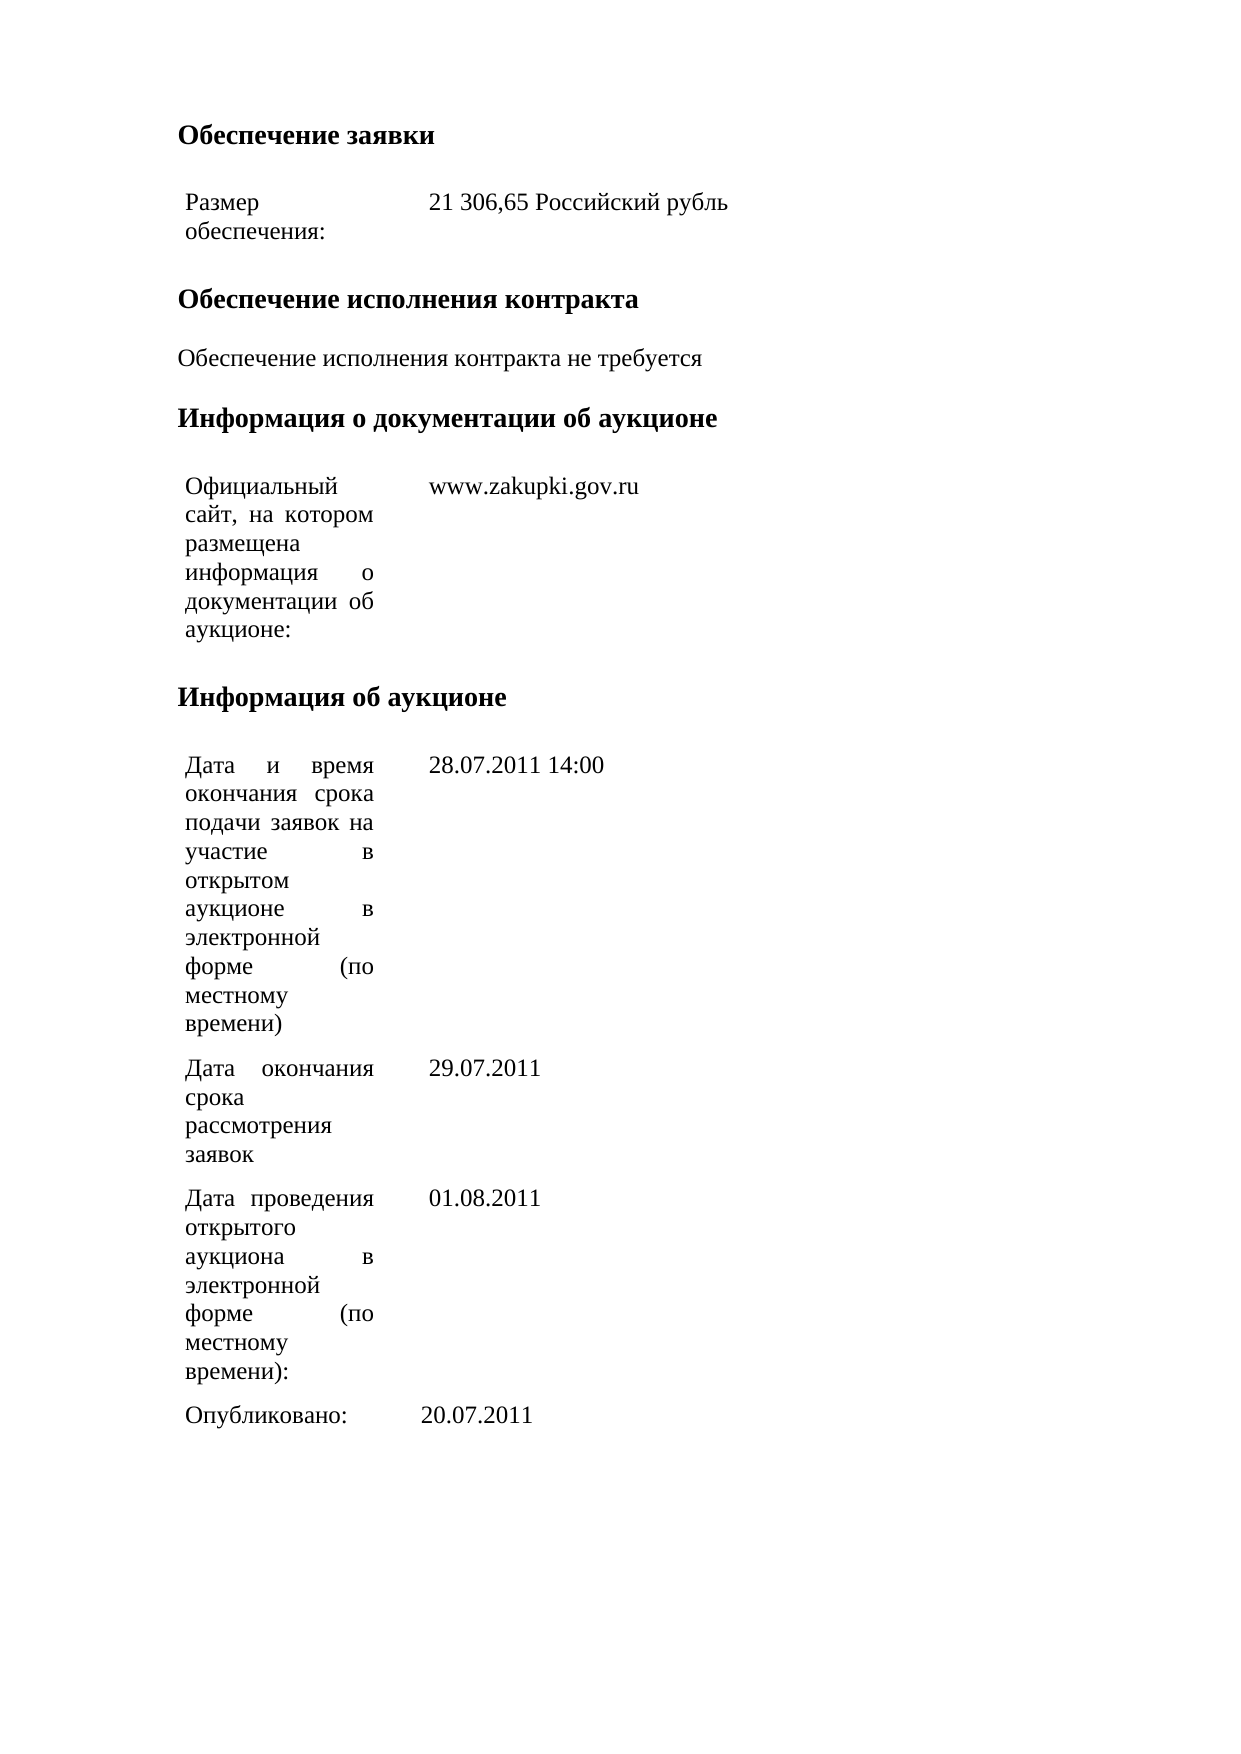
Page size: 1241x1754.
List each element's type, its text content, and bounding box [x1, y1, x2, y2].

table_cell 01.08.2011 [421, 1176, 1152, 1392]
table_header Дата и время окончания срока подачи заявок на участие в открытом аукционе в электронной форме (по местному времени) [177, 742, 421, 1045]
text Обеспечение заявки [177, 118, 1152, 151]
text Информация об аукционе [177, 680, 1152, 713]
table_header Официальный сайт, на котором размещена информация о документации об аукционе: [177, 463, 421, 651]
table_header Обеспечение исполнения контракта не требуется [177, 344, 1152, 372]
table_header 28.07.2011 14:00 [421, 742, 1152, 1045]
table_header Опубликовано: [177, 1393, 421, 1437]
table_cell 29.07.2011 [421, 1045, 1152, 1176]
text Информация о документации об аукционе [177, 401, 1152, 434]
table_header Размер обеспечения: [177, 180, 421, 253]
table_header 21 306,65 Российский рубль [421, 180, 1152, 253]
table_cell Дата окончания срока рассмотрения заявок [177, 1045, 421, 1176]
text Обеспечение исполнения контракта [177, 282, 1152, 314]
table_header 20.07.2011 [421, 1393, 1152, 1437]
table_cell Дата проведения открытого аукциона в электронной форме (по местному времени): [177, 1176, 421, 1392]
table_header www.zakupki.gov.ru [421, 463, 1152, 651]
